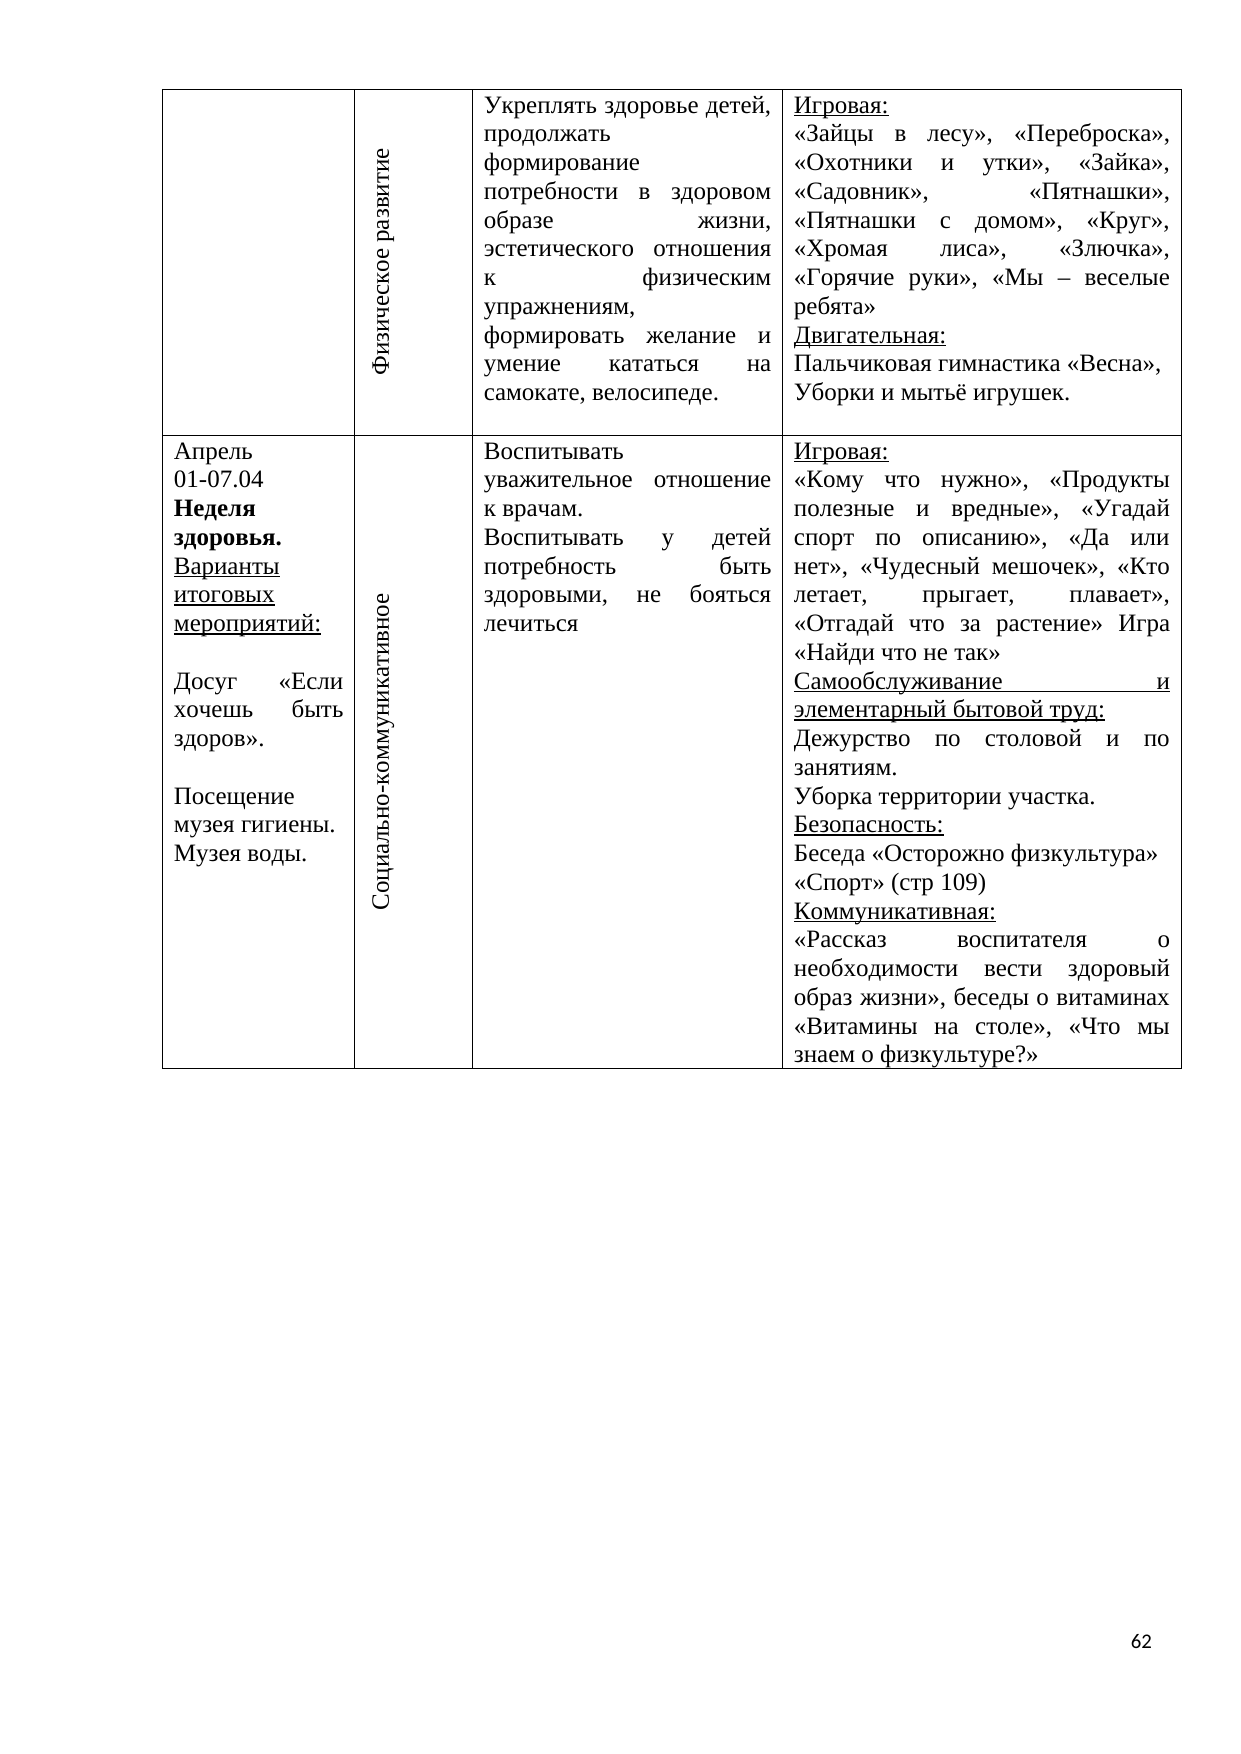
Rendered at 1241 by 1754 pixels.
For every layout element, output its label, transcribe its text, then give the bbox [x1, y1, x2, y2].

table_cell Социально-коммуникативное [355, 436, 472, 1068]
table_cell Апрель 01-07.04 Неделя здоровья. Варианты итоговых мероприятий: Досуг «Если хочешь быть здоров». Посещение музея гигиены. Музея воды. [163, 436, 354, 1068]
table_cell Укреплять здоровье детей, продолжать формирование потребности в здоровом образе жизни, эстетического отношения к физическим упражнениям, формировать желание и умение кататься на самокате, велосипеде. [473, 90, 782, 435]
table_cell Воспитывать уважительное отношение к врачам. Воспитывать у детей потребность быть здоровыми, не бояться лечиться [473, 436, 782, 1068]
table_cell Игровая: «Кому что нужно», «Продукты полезные и вредные», «Угадай спорт по описанию», «Да или нет», «Чудесный мешочек», «Кто летает, прыгает, плавает», «Отгадай что за растение» Игра «Найди что не так» Самообслуживание и элементарный бытовой труд: Дежурство по столовой и по занятиям. Уборка территории участка. Безопасность: Беседа «Осторожно физкультура» «Спорт» (стр 109) Коммуникативная: «Рассказ воспитателя о необходимости вести здоровый образ жизни», беседы о витаминах «Витамины на столе», «Что мы знаем о физкультуре?» [783, 436, 1181, 1068]
table_cell Физическое развитие [355, 90, 472, 435]
table_cell Игровая: «Зайцы в лесу», «Переброска», «Охотники и утки», «Зайка», «Садовник», «Пятнашки», «Пятнашки с домом», «Круг», «Хромая лиса», «Злючка», «Горячие руки», «Мы – веселые ребята» Двигательная: Пальчиковая гимнастика «Весна», Уборки и мытьё игрушек. [783, 90, 1181, 435]
